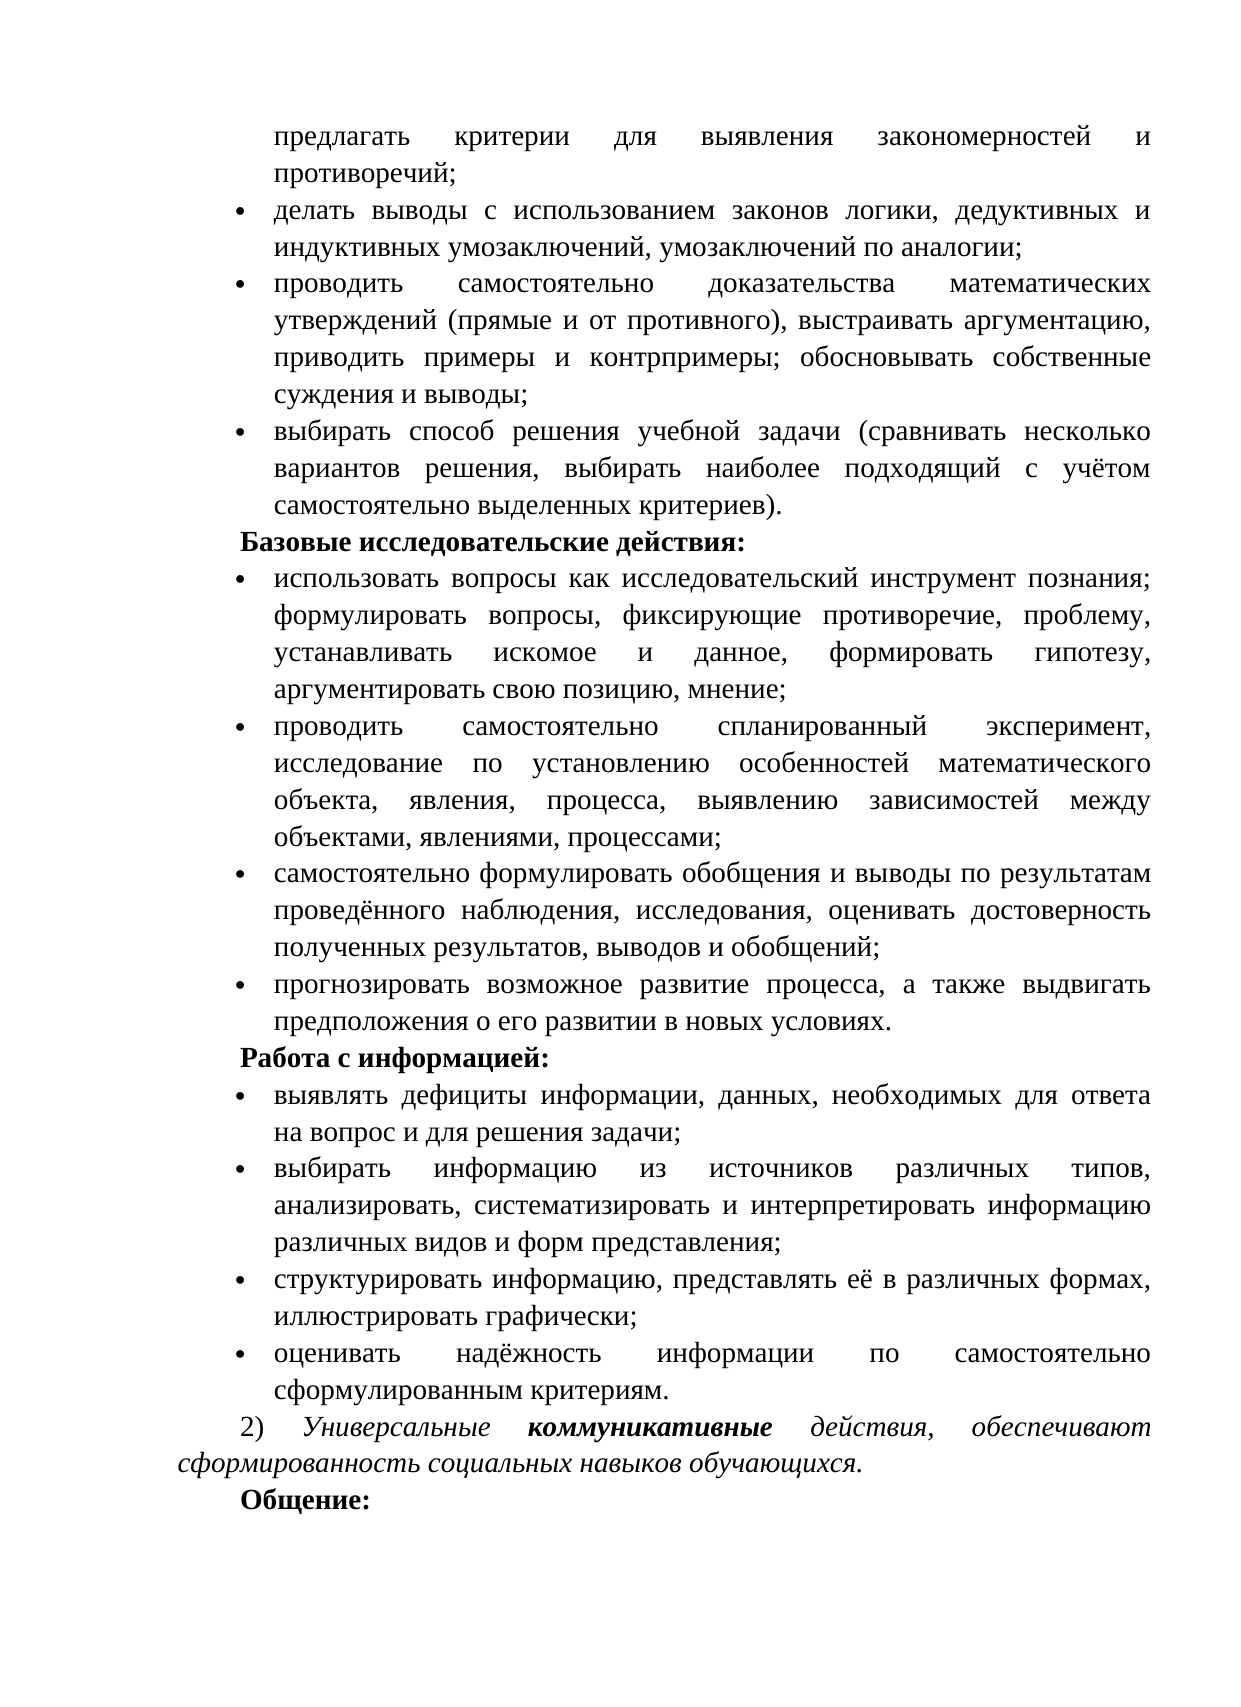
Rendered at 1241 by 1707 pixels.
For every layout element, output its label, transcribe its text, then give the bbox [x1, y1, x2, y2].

text Работа с информацией: [177, 1040, 1152, 1073]
text Базовые исследовательские действия: [177, 524, 1152, 557]
list выявлять дефициты информации, данных, необходимых для ответа на вопрос и для решения задачи; [236, 1077, 1152, 1147]
text 2) Универсальные коммуникативные действия, обеспечивают сформированность социальных навыков обучающихся. [177, 1409, 1152, 1479]
list прогнозировать возможное развитие процесса, а также выдвигать предположения о его развитии в новых условиях. [236, 966, 1152, 1037]
list выбирать способ решения учебной задачи (сравнивать несколько вариантов решения, выбирать наиболее подходящий с учётом самостоятельно выделенных критериев). [236, 413, 1152, 520]
list выбирать информацию из источников различных типов, анализировать, систематизировать и интерпретировать информацию различных видов и форм представления; [236, 1151, 1152, 1258]
list делать выводы с использованием законов логики, дедуктивных и индуктивных умозаключений, умозаключений по аналогии; [236, 192, 1152, 262]
list структурировать информацию, представлять её в различных формах, иллюстрировать графически; [236, 1261, 1152, 1332]
list использовать вопросы как исследовательский инструмент познания; формулировать вопросы, фиксирующие противоречие, проблему, устанавливать искомое и данное, формировать гипотезу, аргументировать свою позицию, мнение; [236, 561, 1152, 705]
list самостоятельно формулировать обобщения и выводы по результатам проведённого наблюдения, исследования, оценивать достоверность полученных результатов, выводов и обобщений; [236, 856, 1152, 963]
text Общение: [177, 1482, 1152, 1516]
list проводить самостоятельно доказательства математических утверждений (прямые и от противного), выстраивать аргументацию, приводить примеры и контрпримеры; обосновывать собственные суждения и выводы; [236, 266, 1152, 410]
list оценивать надёжность информации по самостоятельно сформулированным критериям. [236, 1335, 1152, 1405]
list проводить самостоятельно спланированный эксперимент, исследование по установлению особенностей математического объекта, явления, процесса, выявлению зависимостей между объектами, явлениями, процессами; [236, 708, 1152, 852]
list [236, 118, 1152, 188]
